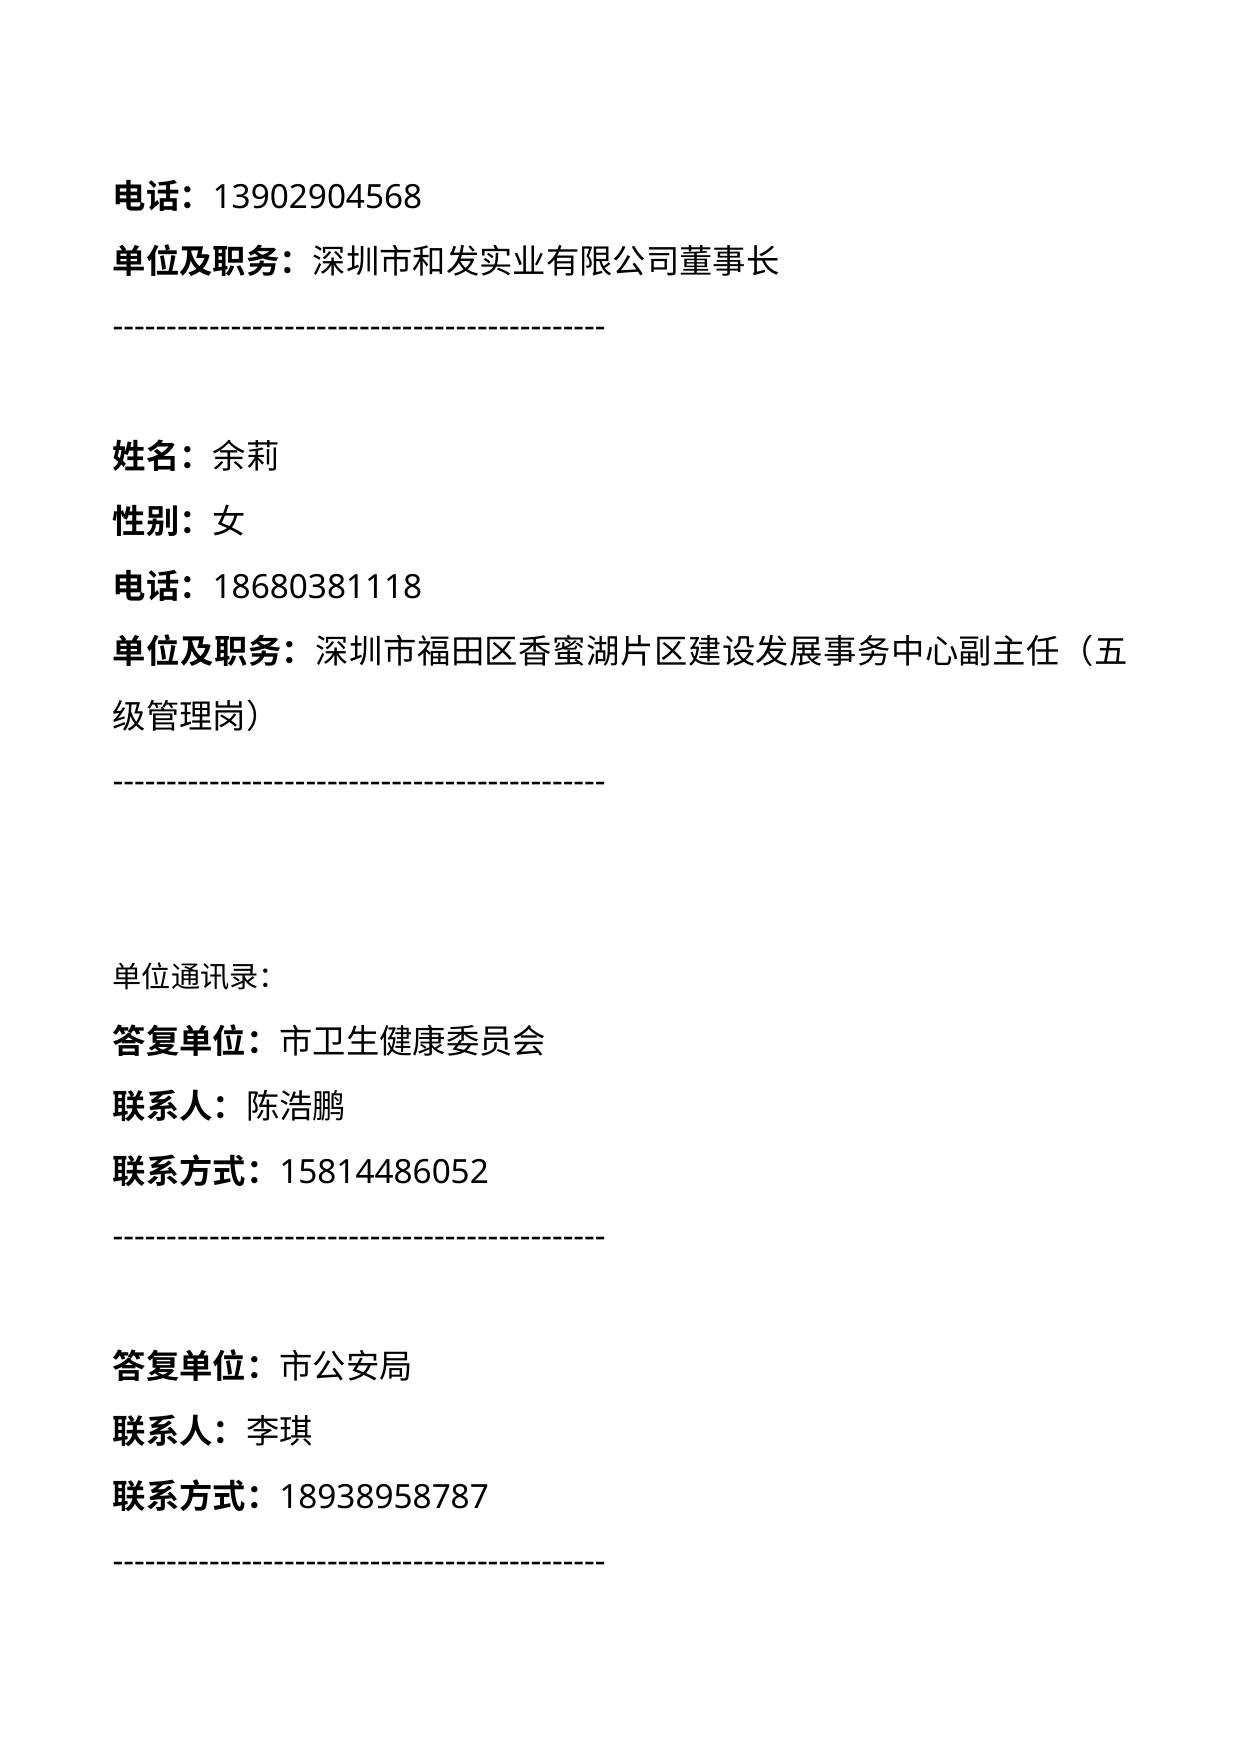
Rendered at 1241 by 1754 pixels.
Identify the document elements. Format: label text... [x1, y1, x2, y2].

text 电话：13902904568 [112, 162, 1128, 227]
text 联系人：李琪 [112, 1397, 1128, 1462]
text 电话：18680381118 [112, 552, 1128, 617]
text 单位通讯录： [112, 942, 1128, 1007]
text 单位及职务：深圳市和发实业有限公司董事长 [112, 227, 1128, 292]
text 性别：女 [112, 487, 1128, 552]
text 联系人：陈浩鹏 [112, 1072, 1128, 1137]
text ---------------------------------------------- [112, 747, 1128, 812]
text 单位及职务：深圳市福田区香蜜湖片区建设发展事务中心副主任（五级管理岗） [112, 617, 1128, 747]
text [112, 1527, 1128, 1592]
text 联系方式：18938958787 [112, 1462, 1128, 1527]
text 答复单位：市卫生健康委员会 [112, 1007, 1128, 1072]
text 联系方式：15814486052 [112, 1137, 1128, 1202]
text 答复单位：市公安局 [112, 1332, 1128, 1397]
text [112, 1202, 1128, 1267]
text 姓名：余莉 [112, 422, 1128, 487]
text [112, 292, 1128, 357]
